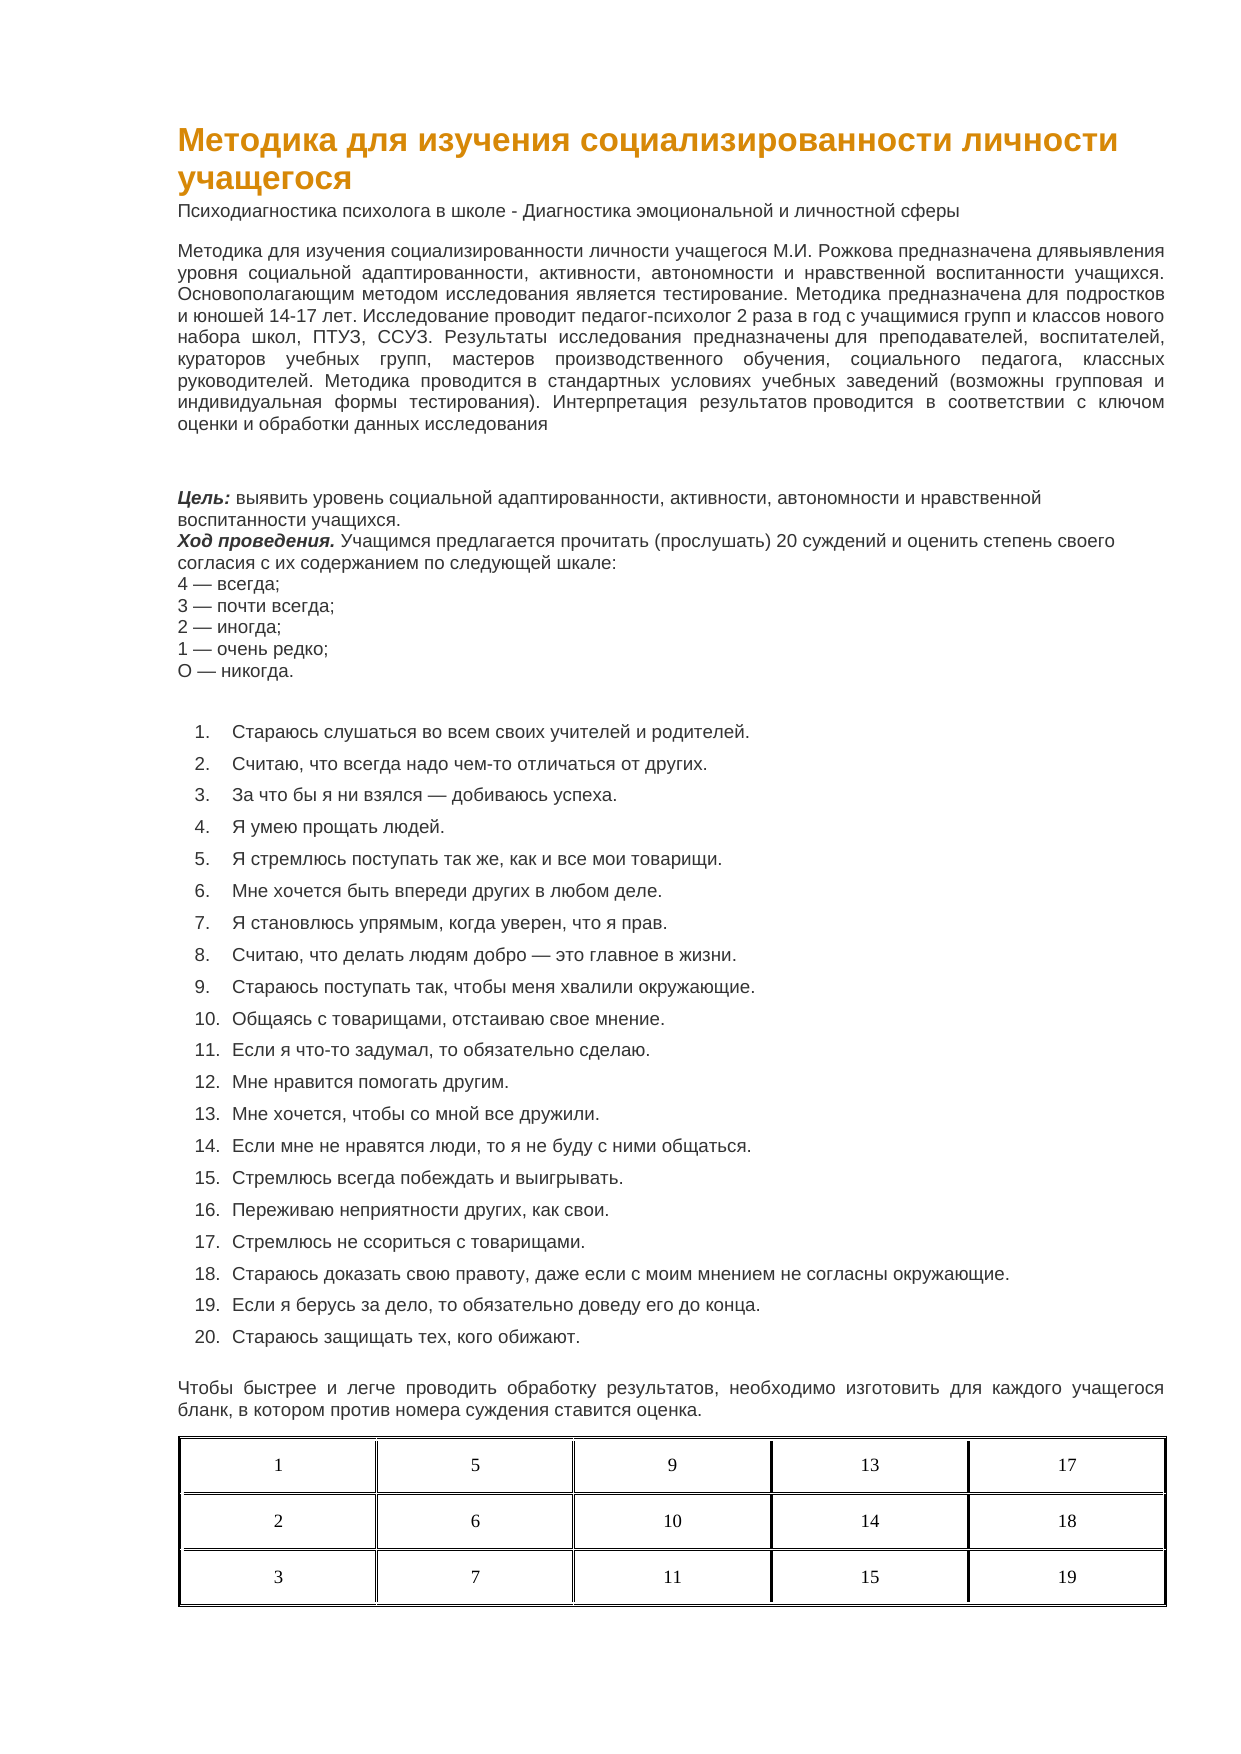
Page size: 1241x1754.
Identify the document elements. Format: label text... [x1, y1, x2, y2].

table_header Методика для изучения социализированности личности учащегося [176, 118, 1181, 198]
table_header Психодиагностика психолога в школе - Диагностика эмоциональной и личностной сферы [176, 198, 1167, 223]
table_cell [176, 223, 1167, 1608]
